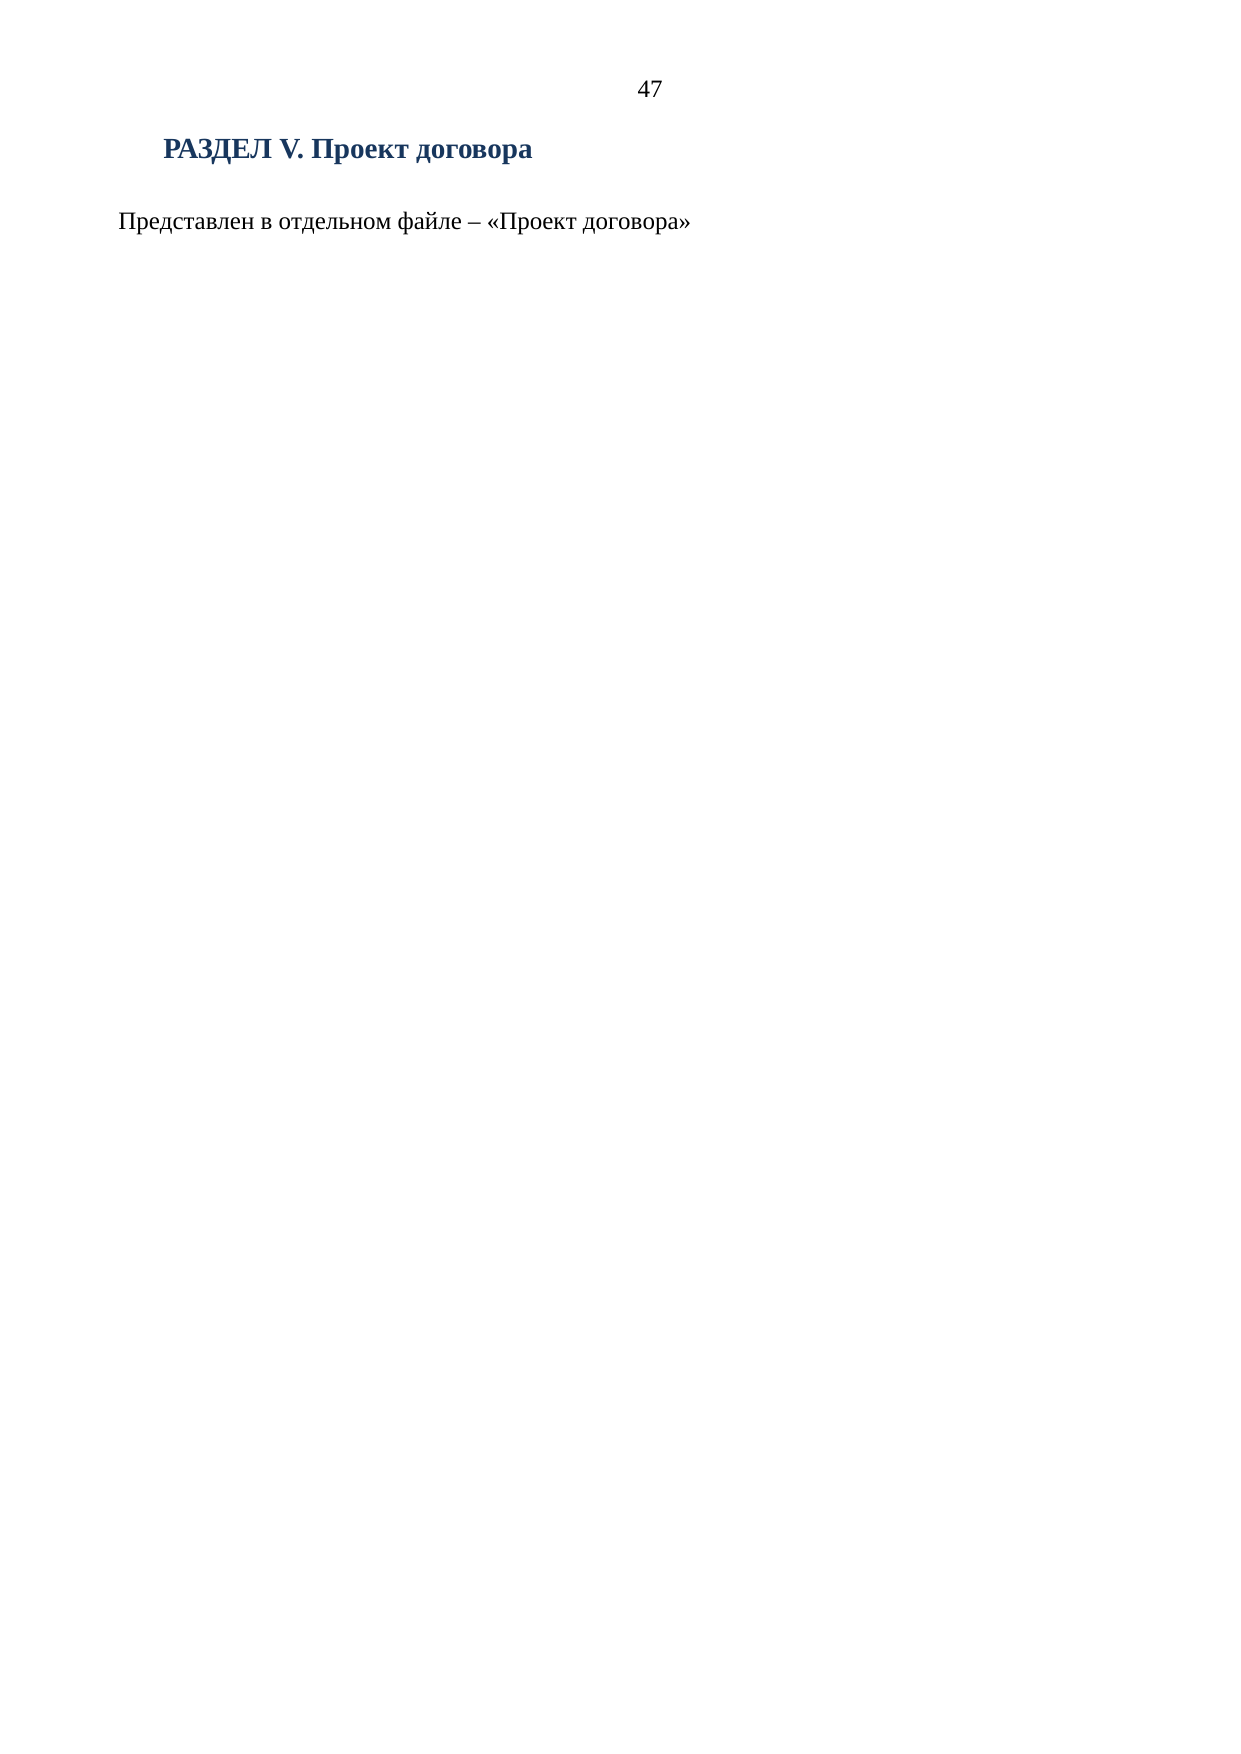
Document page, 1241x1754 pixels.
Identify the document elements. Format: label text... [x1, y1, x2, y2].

text Представлен в отдельном файле – «Проект договора» [118, 206, 1181, 235]
subtitle РАЗДЕЛ V. Проект договора [163, 131, 1181, 165]
